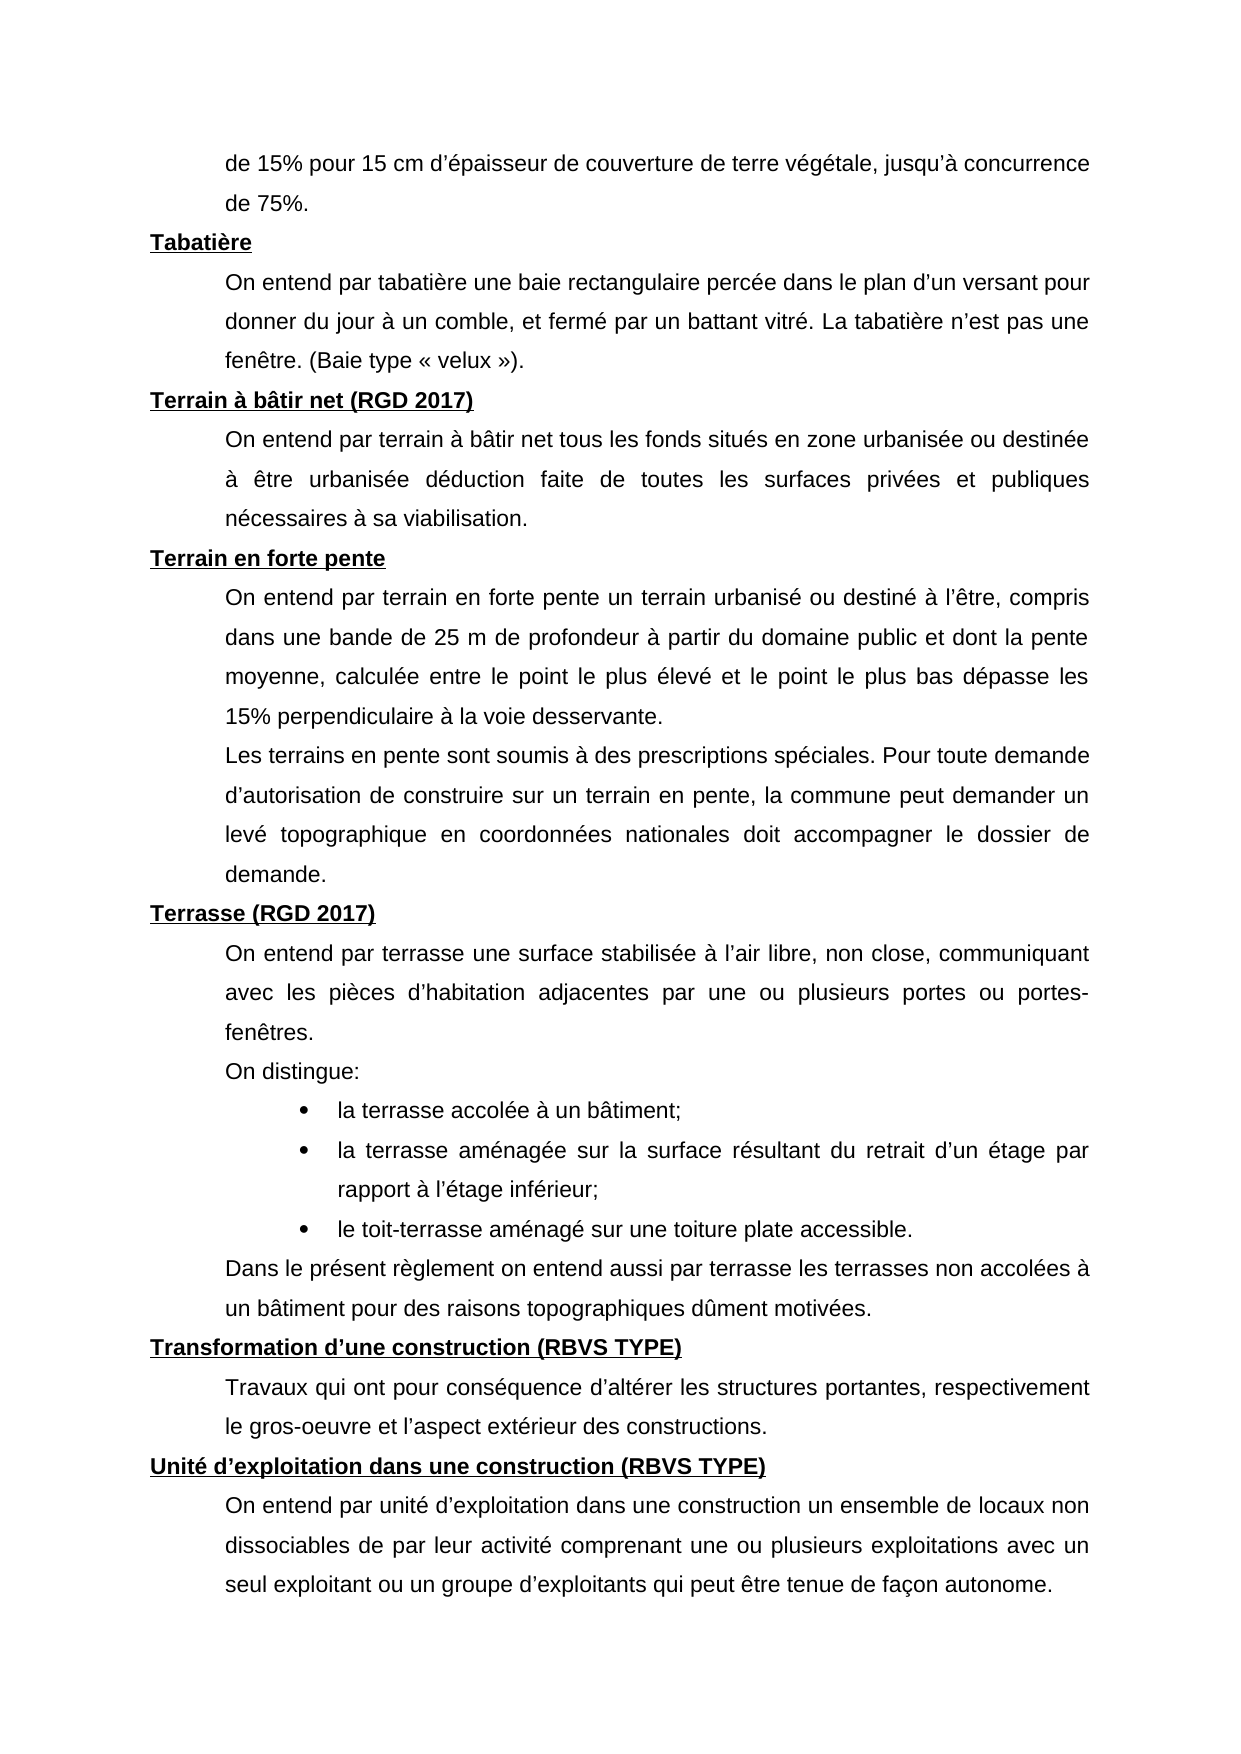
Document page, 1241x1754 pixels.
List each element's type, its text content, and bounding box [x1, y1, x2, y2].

text Unité d’exploitation dans une construction (RBVS TYPE) [150, 1453, 1090, 1479]
text On entend par terrain en forte pente un terrain urbanisé ou destiné à l’être, compris dans une bande de 25 m de profondeur à partir du domaine public et dont la pente moyenne, calculée entre le point le plus élevé et le point le plus bas dépasse les 15% perpendiculaire à la voie desservante. [225, 584, 1090, 729]
text On distingue: [225, 1058, 1090, 1084]
text On entend par terrasse une surface stabilisée à l’air libre, non close, communiquant avec les pièces d’habitation adjacentes par une ou plusieurs portes ou portes-fenêtres. [225, 939, 1090, 1045]
text Travaux qui ont pour conséquence d’altérer les structures portantes, respectivement le gros-oeuvre et l’aspect extérieur des constructions. [225, 1374, 1090, 1440]
text On entend par terrain à bâtir net tous les fonds situés en zone urbanisée ou destinée à être urbanisée déduction faite de toutes les surfaces privées et publiques nécessaires à sa viabilisation. [225, 426, 1090, 532]
text Transformation d’une construction (RBVS TYPE) [150, 1334, 1090, 1361]
text Les terrains en pente sont soumis à des prescriptions spéciales. Pour toute demande d’autorisation de construire sur un terrain en pente, la commune peut demander un levé topographique en coordonnées nationales doit accompagner le dossier de demande. [225, 742, 1090, 887]
text Dans le présent règlement on entend aussi par terrasse les terrasses non accolées à un bâtiment pour des raisons topographiques dûment motivées. [225, 1255, 1090, 1321]
text On entend par unité d’exploitation dans une construction un ensemble de locaux non dissociables de par leur activité comprenant une ou plusieurs exploitations avec un seul exploitant ou un groupe d’exploitants qui peut être tenue de façon autonome. [225, 1492, 1090, 1598]
text Tabatière [150, 229, 1090, 255]
list la terrasse aménagée sur la surface résultant du retrait d’un étage par rapport à l’étage inférieur; [300, 1137, 1090, 1203]
text On entend par tabatière une baie rectangulaire percée dans le plan d’un versant pour donner du jour à un comble, et fermé par un battant vitré. La tabatière n’est pas une fenêtre. (Baie type « velux »). [225, 268, 1090, 374]
list le toit-terrasse aménagé sur une toiture plate accessible. [300, 1216, 1090, 1242]
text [225, 150, 1090, 216]
text Terrain en forte pente [150, 545, 1090, 571]
list la terrasse accolée à un bâtiment; [300, 1097, 1090, 1124]
text Terrain à bâtir net (RGD 2017) [150, 387, 1090, 413]
text Terrasse (RGD 2017) [150, 900, 1090, 926]
